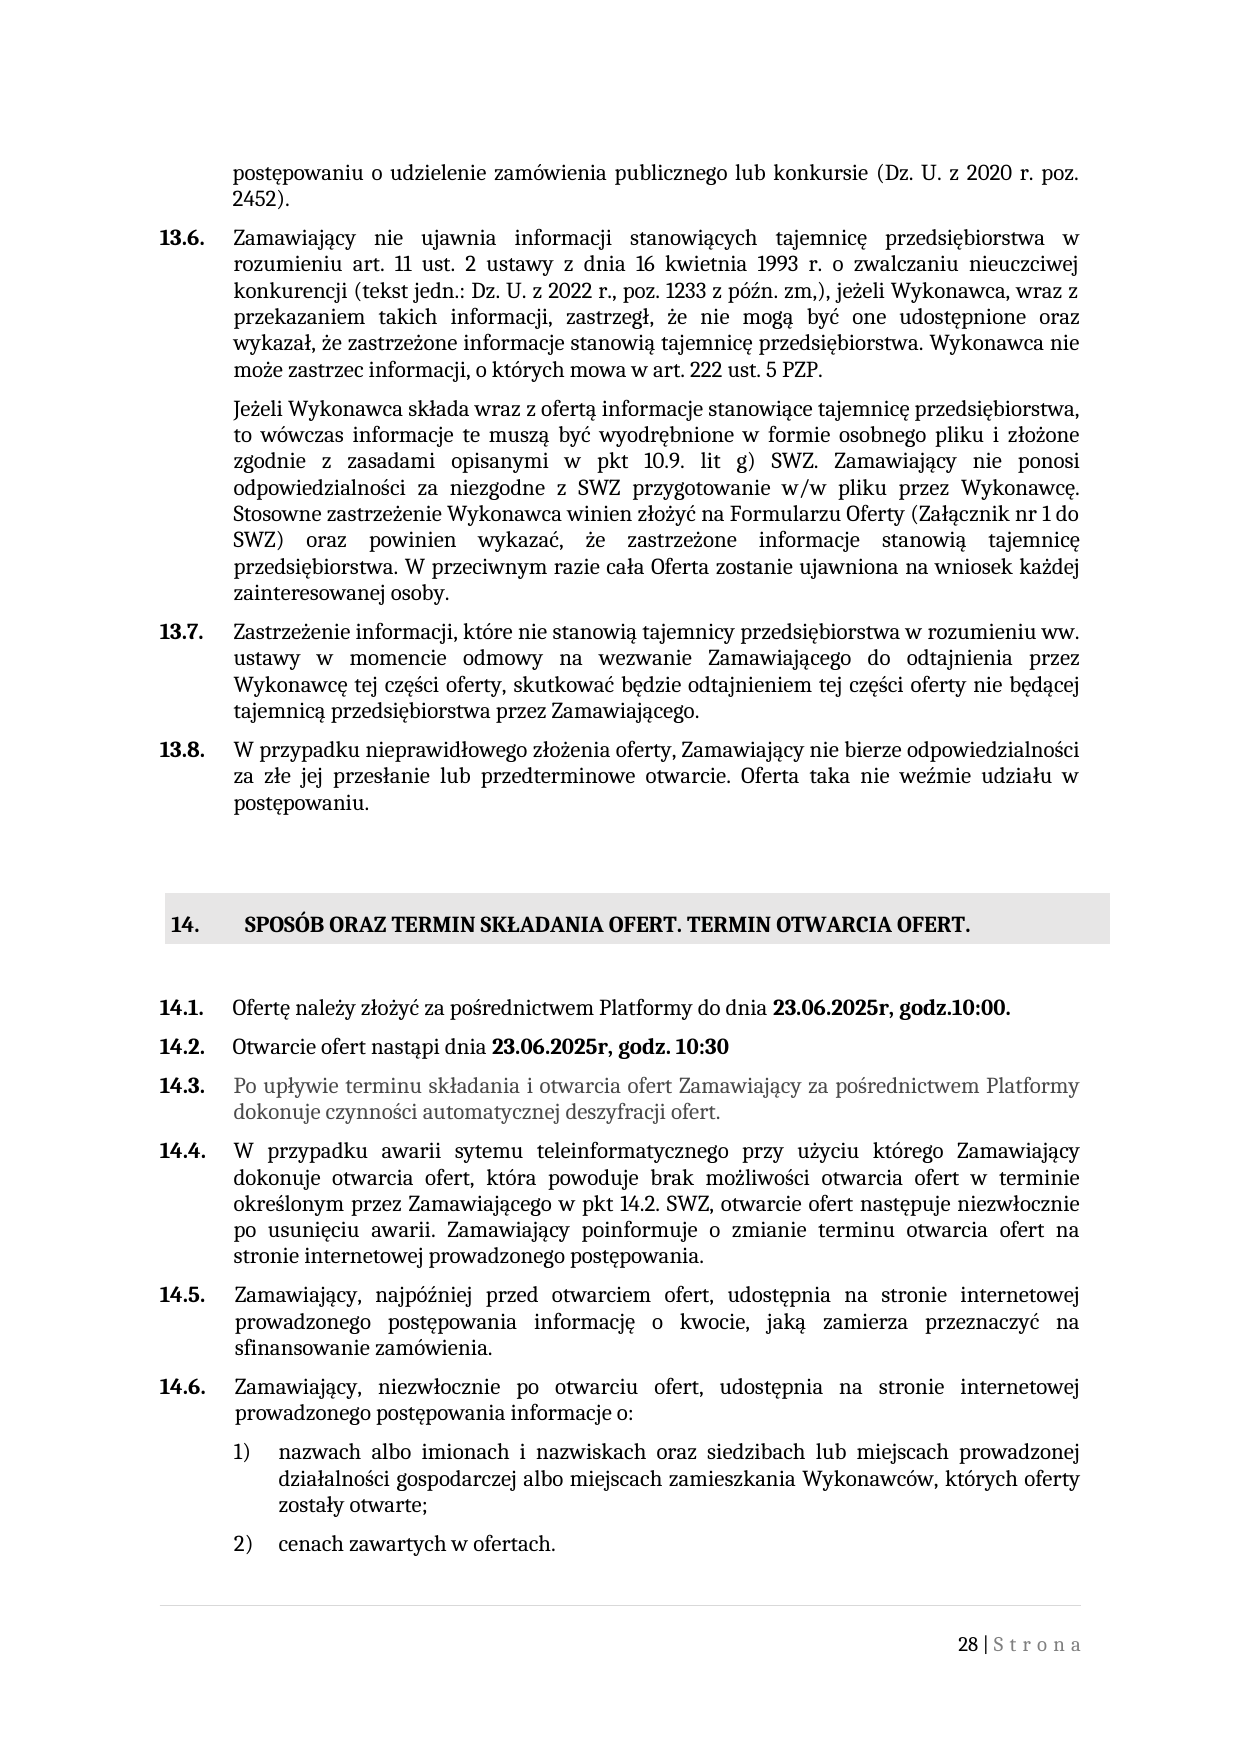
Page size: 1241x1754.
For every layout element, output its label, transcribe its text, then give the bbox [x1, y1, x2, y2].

text 13.6. Zamawiający nie ujawnia informacji stanowiących tajemnicę przedsiębiorstwa w rozumieniu art. 11 ust. 2 ustawy z dnia 16 kwietnia 1993 r. o zwalczaniu nieuczciwej konkurencji (tekst jedn.: Dz. U. z 2022 r., poz. 1233 z późn. zm,), jeżeli Wykonawca, wraz z przekazaniem takich informacji, zastrzegł, że nie mogą być one udostępnione oraz wykazał, że zastrzeżone informacje stanowią tajemnicę przedsiębiorstwa. Wykonawca nie może zastrzec informacji, o których mowa w art. 222 ust. 5 PZP. [159, 225, 1081, 383]
text Jeżeli Wykonawca składa wraz z ofertą informacje stanowiące tajemnicę przedsiębiorstwa, to wówczas informacje te muszą być wyodrębnione w formie osobnego pliku i złożone zgodnie z zasadami opisanymi w pkt 10.9. lit g) SWZ. Zamawiający nie ponosi odpowiedzialności za niezgodne z SWZ przygotowanie w/w pliku przez Wykonawcę. Stosowne zastrzeżenie Wykonawca winien złożyć na Formularzu Oferty (Załącznik nr 1 do SWZ) oraz powinien wykazać, że zastrzeżone informacje stanowią tajemnicę przedsiębiorstwa. W przeciwnym razie cała Oferta zostanie ujawniona na wniosek każdej zainteresowanej osoby. [233, 395, 1081, 606]
text 14.6. Zamawiający, niezwłocznie po otwarciu ofert, udostępnia na stronie internetowej prowadzonego postępowania informacje o: [159, 1374, 1081, 1426]
text 14.5. Zamawiający, najpóźniej przed otwarciem ofert, udostępnia na stronie internetowej prowadzonego postępowania informację o kwocie, jaką zamierza przeznaczyć na sfinansowanie zamówienia. [159, 1282, 1081, 1361]
text 1) nazwach albo imionach i nazwiskach oraz siedzibach lub miejscach prowadzonej działalności gospodarczej albo miejscach zamieszkania Wykonawców, których oferty zostały otwarte; [234, 1439, 1081, 1518]
list 14.4. W przypadku awarii sytemu teleinformatycznego przy użyciu którego Zamawiający dokonuje otwarcia ofert, która powoduje brak możliwości otwarcia ofert w terminie określonym przez Zamawiającego w pkt 14.2. SWZ, otwarcie ofert następuje niezwłocznie po usunięciu awarii. Zamawiający poinformuje o zmianie terminu otwarcia ofert na stronie internetowej prowadzonego postępowania. [159, 1138, 1081, 1270]
text 13.7. Zastrzeżenie informacji, które nie stanowią tajemnicy przedsiębiorstwa w rozumieniu ww. ustawy w momencie odmowy na wezwanie Zamawiającego do odtajnienia przez Wykonawcę tej części oferty, skutkować będzie odtajnieniem tej części oferty nie będącej tajemnicą przedsiębiorstwa przez Zamawiającego. [159, 619, 1081, 724]
text 14.1. Ofertę należy złożyć za pośrednictwem Platformy do dnia 23.06.2025r, godz.10:00. [159, 995, 1081, 1021]
text 14.2. Otwarcie ofert nastąpi dnia 23.06.2025r, godz. 10:30 [159, 1034, 1081, 1060]
table_header 14. SPOSÓB ORAZ TERMIN SKŁADANIA OFERT. TERMIN OTWARCIA OFERT. [165, 893, 1110, 944]
text 13.8. W przypadku nieprawidłowego złożenia oferty, Zamawiający nie bierze odpowiedzialności za złe jej przesłanie lub przedterminowe otwarcie. Oferta taka nie weźmie udziału w postępowaniu. [159, 737, 1081, 816]
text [159, 159, 1081, 212]
list 14.3. Po upływie terminu składania i otwarcia ofert Zamawiający za pośrednictwem Platformy dokonuje czynności automatycznej deszyfracji ofert. [159, 1073, 1081, 1125]
text 2) cenach zawartych w ofertach. [234, 1531, 1081, 1557]
